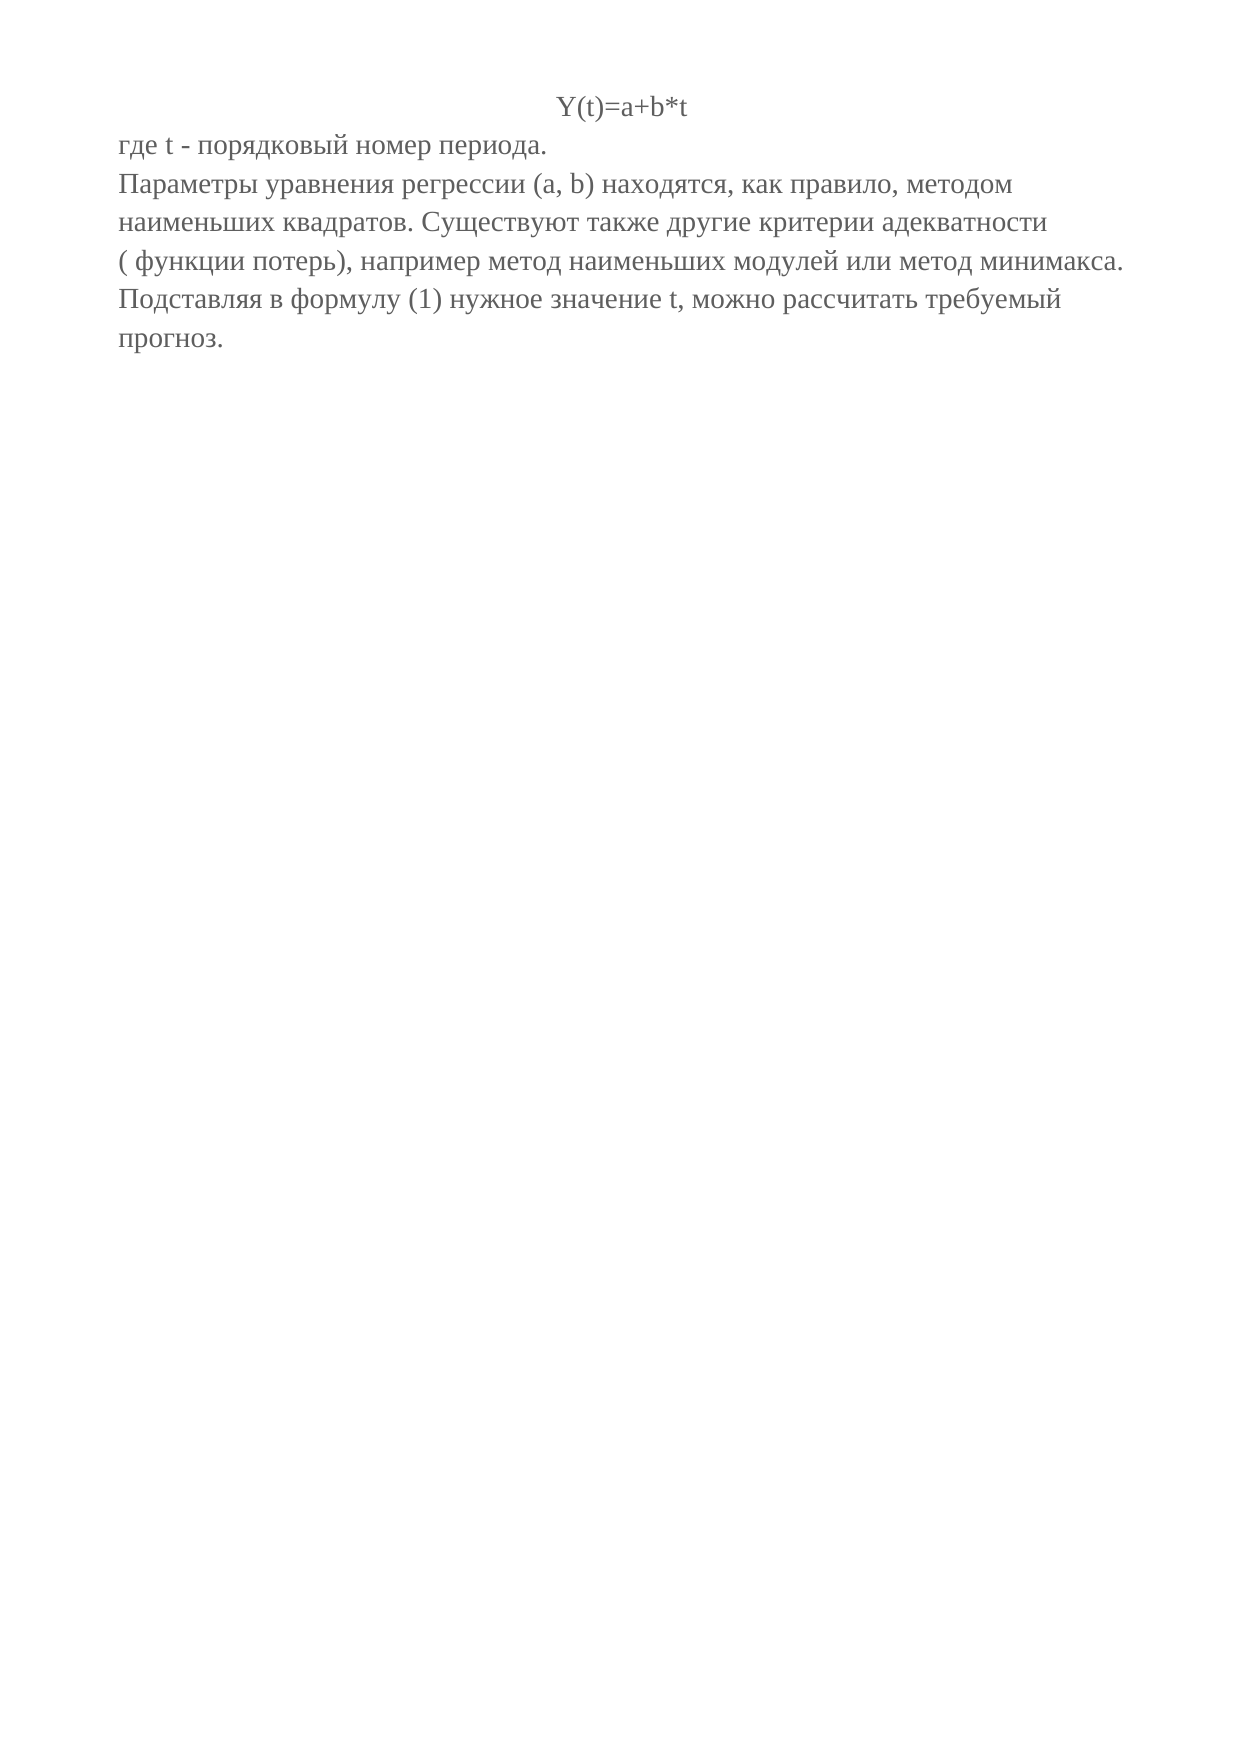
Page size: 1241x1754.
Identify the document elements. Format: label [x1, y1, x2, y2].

text [118, 89, 1152, 463]
